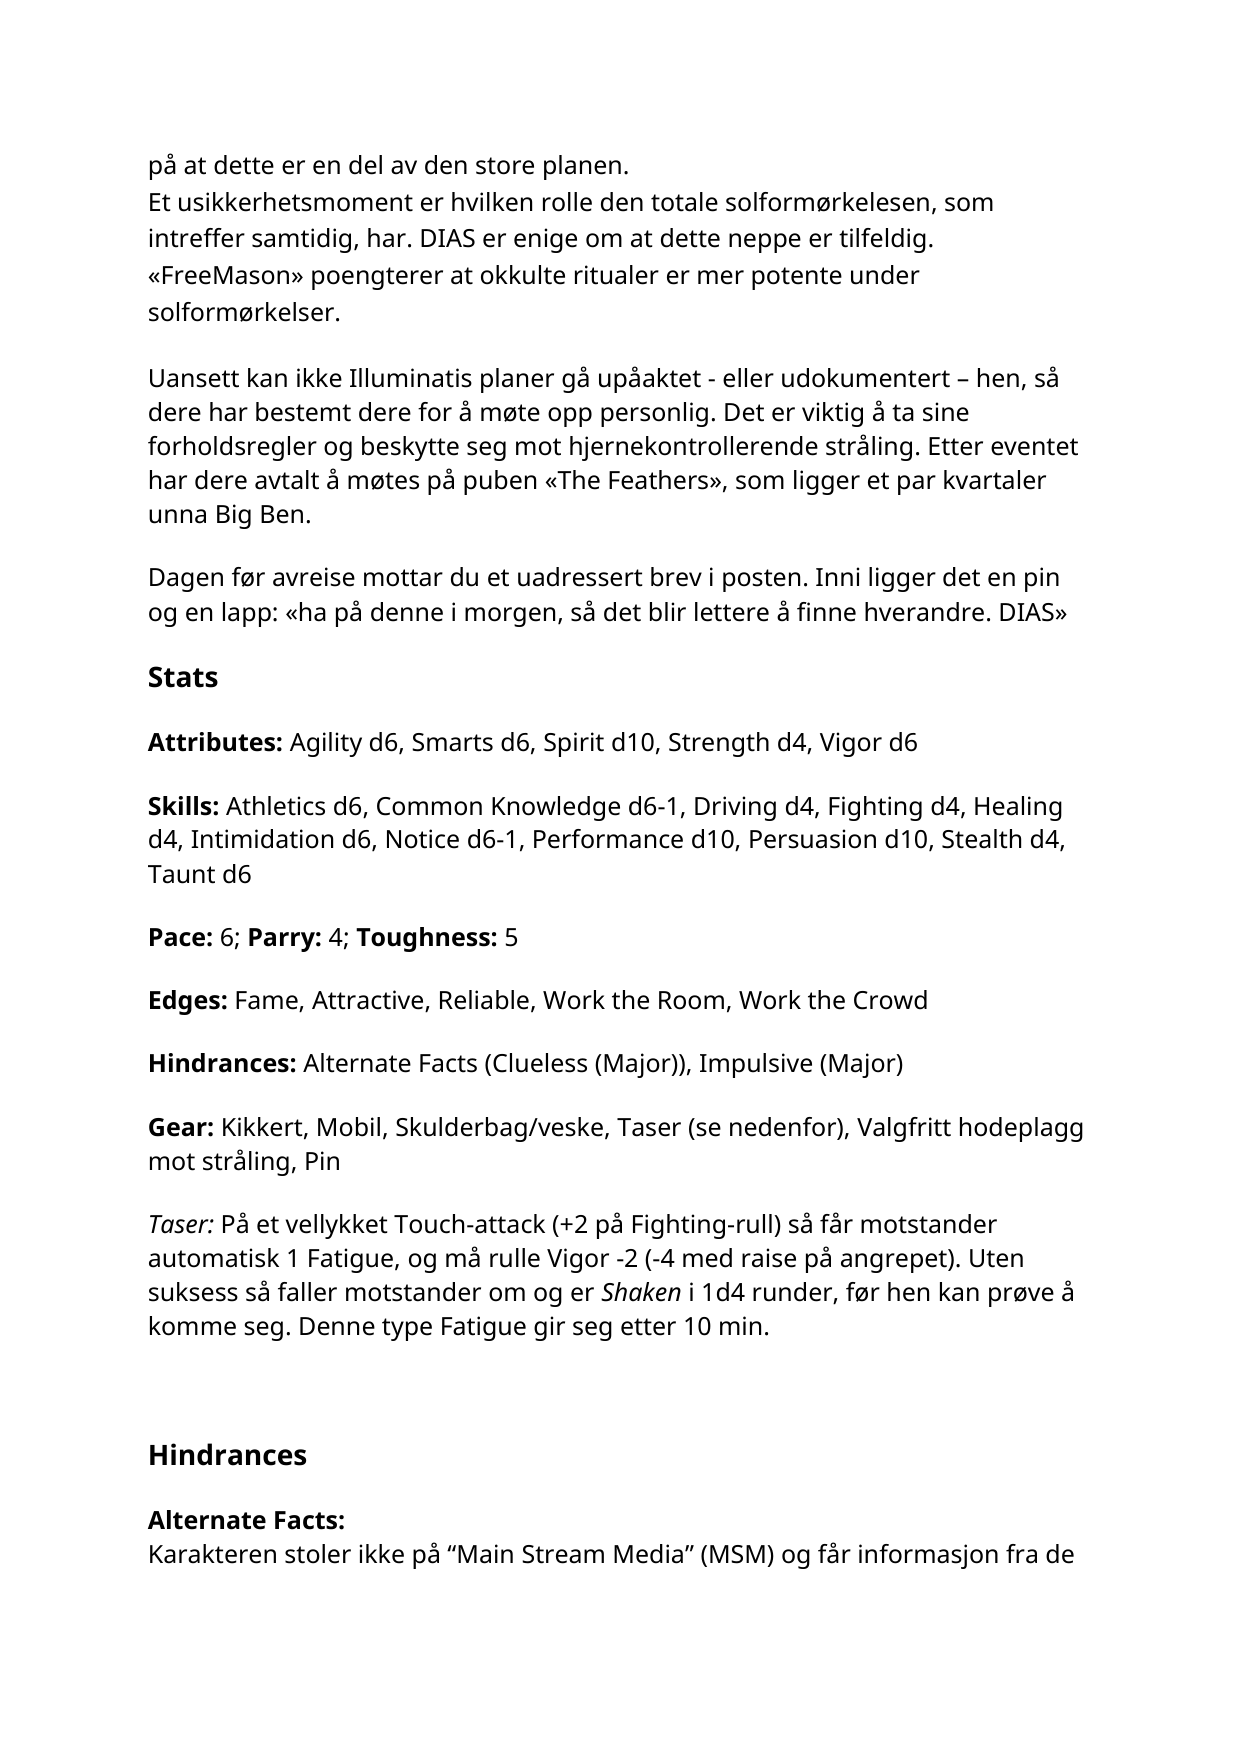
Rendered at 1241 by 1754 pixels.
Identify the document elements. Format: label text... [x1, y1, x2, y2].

text Hindrances [148, 1435, 1093, 1473]
text Dagen før avreise mottar du et uadressert brev i posten. Inni ligger det en pin og en lapp: «ha på denne i morgen, så det blir lettere å finne hverandre. DIAS» [148, 560, 1093, 628]
text Hindrances: Alternate Facts (Clueless (Major)), Impulsive (Major) [148, 1046, 1093, 1080]
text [148, 148, 1093, 329]
text Uansett kan ikke Illuminatis planer gå upåaktet - eller udokumentert – hen, så dere har bestemt dere for å møte opp personlig. Det er viktig å ta sine forholdsregler og beskytte seg mot hjernekontrollerende stråling. Etter eventet har dere avtalt å møtes på puben «The Feathers», som ligger et par kvartaler unna Big Ben. [148, 361, 1093, 531]
text Edges: Fame, Attractive, Reliable, Work the Room, Work the Crowd [148, 983, 1093, 1017]
text Attributes: Agility d6, Smarts d6, Spirit d10, Strength d4, Vigor d6 [148, 725, 1093, 759]
text Gear: Kikkert, Mobil, Skulderbag/veske, Taser (se nedenfor), Valgfritt hodeplagg mot stråling, Pin [148, 1109, 1093, 1177]
text Pace: 6; Parry: 4; Toughness: 5 [148, 919, 1093, 953]
text Skills: Athletics d6, Common Knowledge d6-1, Driving d4, Fighting d4, Healing d4, Intimidation d6, Notice d6-1, Performance d10, Persuasion d10, Stealth d4, Taunt d6 [148, 788, 1093, 890]
text Taser: På et vellykket Touch-attack (+2 på Fighting-rull) så får motstander automatisk 1 Fatigue, og må rulle Vigor -2 (-4 med raise på angrepet). Uten suksess så faller motstander om og er Shaken i 1d4 runder, før hen kan prøve å komme seg. Denne type Fatigue gir seg etter 10 min. [148, 1206, 1093, 1343]
text Stats [148, 657, 1093, 696]
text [148, 1503, 1093, 1571]
